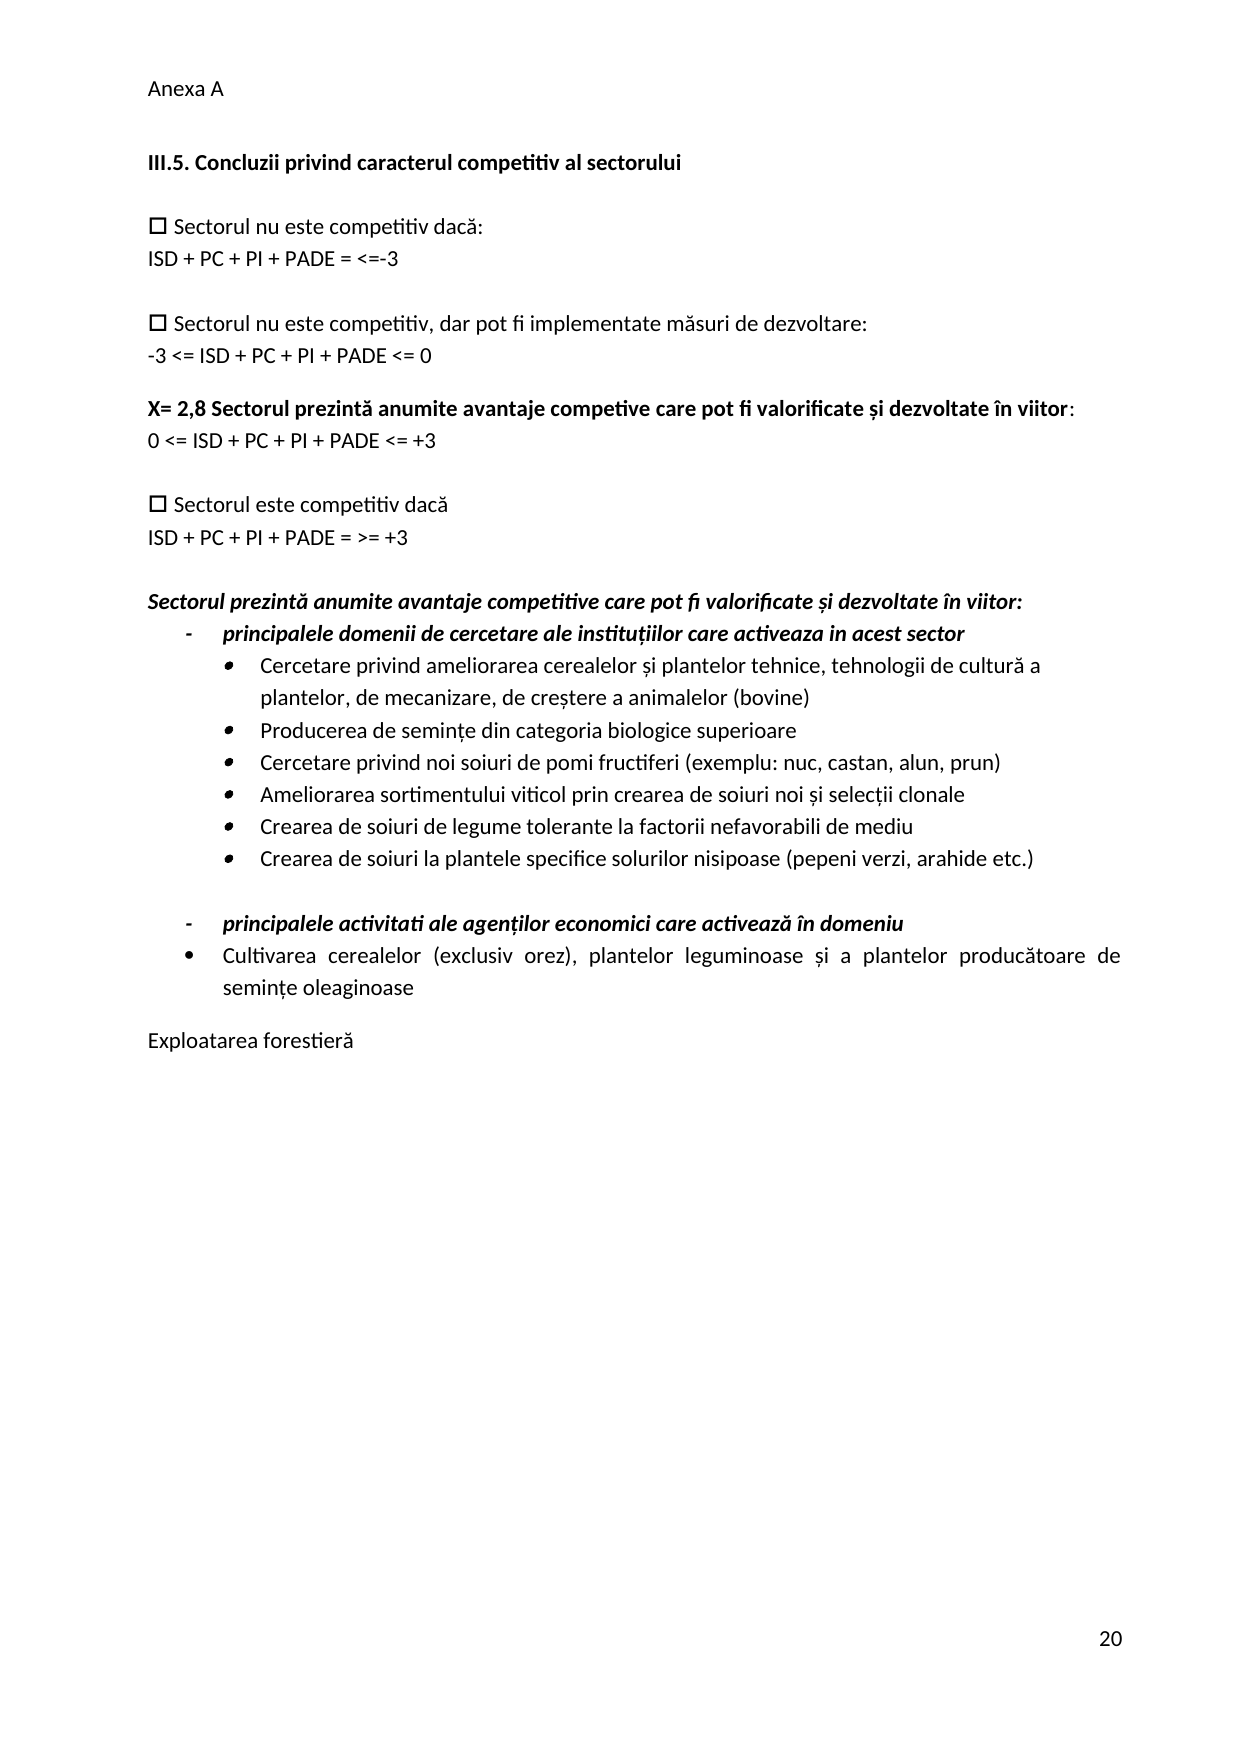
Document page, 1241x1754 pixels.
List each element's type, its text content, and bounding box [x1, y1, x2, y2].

list Crearea de soiuri de legume tolerante la factorii nefavorabili de mediu [223, 812, 1122, 840]
text -3 <= ISD + PC + PI + PADE <= 0 [148, 341, 1122, 369]
list Ameliorarea sortimentului viticol prin crearea de soiuri noi și selecții clonale [223, 780, 1122, 808]
text ISD + PC + PI + PADE = <=-3 [148, 244, 1122, 272]
text Sectorul nu este competitiv dacă: [148, 212, 1122, 240]
list Crearea de soiuri la plantele specifice solurilor nisipoase (pepeni verzi, arahide etc.) [223, 844, 1122, 872]
list principalele activitati ale agenților economici care activează în domeniu [185, 909, 1122, 937]
list Cultivarea cerealelor (exclusiv orez), plantelor leguminoase și a plantelor producătoare de semințe oleaginoase [185, 941, 1122, 1001]
text ISD + PC + PI + PADE = >= +3 [148, 523, 1122, 551]
subtitle III.5. Concluzii privind caracterul competitiv al sectorului [148, 148, 1122, 176]
text Exploatarea forestieră [148, 1026, 1122, 1054]
list Cercetare privind ameliorarea cerealelor și plantelor tehnice, tehnologii de cultură a plantelor, de mecanizare, de creștere a animalelor (bovine) [223, 651, 1122, 712]
text Sectorul prezintă anumite avantaje competitive care pot fi valorificate și dezvoltate în viitor: [148, 587, 1122, 615]
list principalele domenii de cercetare ale instituțiilor care activeaza in acest sector [185, 619, 1122, 647]
list Cercetare privind noi soiuri de pomi fructiferi (exemplu: nuc, castan, alun, prun) [223, 748, 1122, 776]
text Sectorul este competitiv dacă [148, 490, 1122, 518]
text X= 2,8 Sectorul prezintă anumite avantaje competive care pot fi valorificate și dezvoltate în viitor: [148, 394, 1122, 422]
text 0 <= ISD + PC + PI + PADE <= +3 [148, 426, 1122, 454]
text Sectorul nu este competitiv, dar pot fi implementate măsuri de dezvoltare: [148, 309, 1122, 337]
list Producerea de semințe din categoria biologice superioare [223, 716, 1122, 744]
